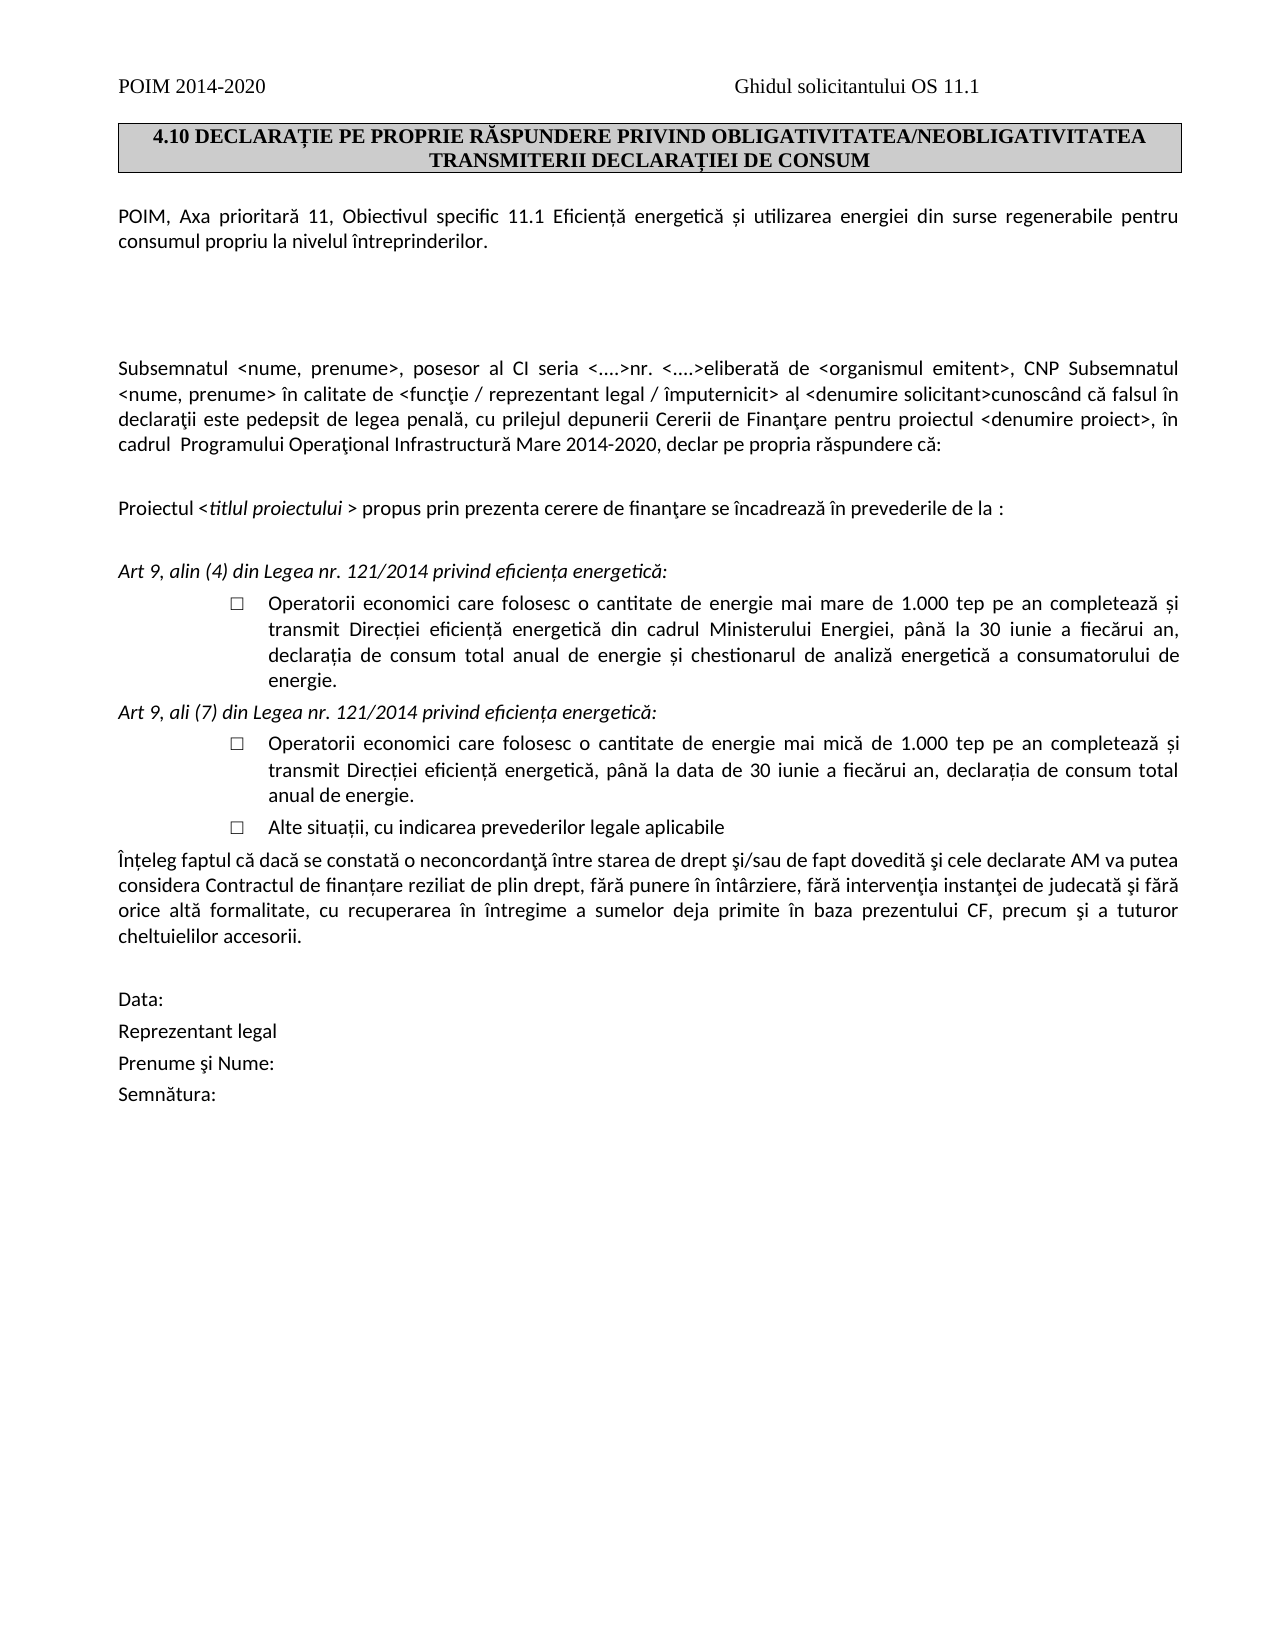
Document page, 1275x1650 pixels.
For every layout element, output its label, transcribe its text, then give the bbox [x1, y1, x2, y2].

list Alte situații, cu indicarea prevederilor legale aplicabile [231, 814, 1181, 841]
text Art 9, alin (4) din Legea nr. 121/2014 privind eficienţa energetică: [118, 558, 1181, 584]
text Art 9, ali (7) din Legea nr. 121/2014 privind eficienţa energetică: [118, 699, 1181, 724]
text Proiectul <titlul proiectului > propus prin prezenta cerere de finanţare se încadrează în prevederile de la : [118, 495, 1181, 520]
list Operatorii economici care folosesc o cantitate de energie mai mică de 1.000 tep pe an completează și transmit Direcției eficiență energetică, până la data de 30 iunie a fiecărui an, declarația de consum total anual de energie. [231, 731, 1181, 808]
text Data: [118, 986, 1181, 1012]
text Înțeleg faptul că dacă se constată o neconcordanţă între starea de drept şi/sau de fapt dovedită şi cele declarate AM va putea considera Contractul de finanțare reziliat de plin drept, fără punere în întârziere, fără intervenţia instanţei de judecată şi fără orice altă formalitate, cu recuperarea în întregime a sumelor deja primite în baza prezentului CF, precum şi a tuturor cheltuielilor accesorii. [118, 847, 1181, 948]
text Semnătura: [118, 1081, 1181, 1107]
text POIM, Axa prioritară 11, Obiectivul specific 11.1 Eficiență energetică și utilizarea energiei din surse regenerabile pentru consumul propriu la nivelul întreprinderilor. [118, 203, 1181, 254]
list Operatorii economici care folosesc o cantitate de energie mai mare de 1.000 tep pe an completează și transmit Direcției eficiență energetică din cadrul Ministerului Energiei, până la 30 iunie a fiecărui an, declarația de consum total anual de energie și chestionarul de analiză energetică a consumatorului de energie. [231, 590, 1181, 693]
text Subsemnatul <nume, prenume>, posesor al CI seria <....>nr. <....>eliberată de <organismul emitent>, CNP Subsemnatul <nume, prenume> în calitate de <funcţie / reprezentant legal / împuternicit> al <denumire solicitant>cunoscând că falsul în declaraţii este pedepsit de legea penală, cu prilejul depunerii Cererii de Finanţare pentru proiectul <denumire proiect>, în cadrul Programului Operaţional Infrastructură Mare 2014-2020, declar pe propria răspundere că: [118, 355, 1181, 457]
text Prenume şi Nume: [118, 1050, 1181, 1075]
table_header 4.10 DECLARAȚIE PE PROPRIE RĂSPUNDERE PRIVIND OBLIGATIVITATEA/NEOBLIGATIVITATEA TRANSMITERII DECLARAȚIEI DE CONSUM [119, 124, 1181, 172]
text Reprezentant legal [118, 1018, 1181, 1043]
